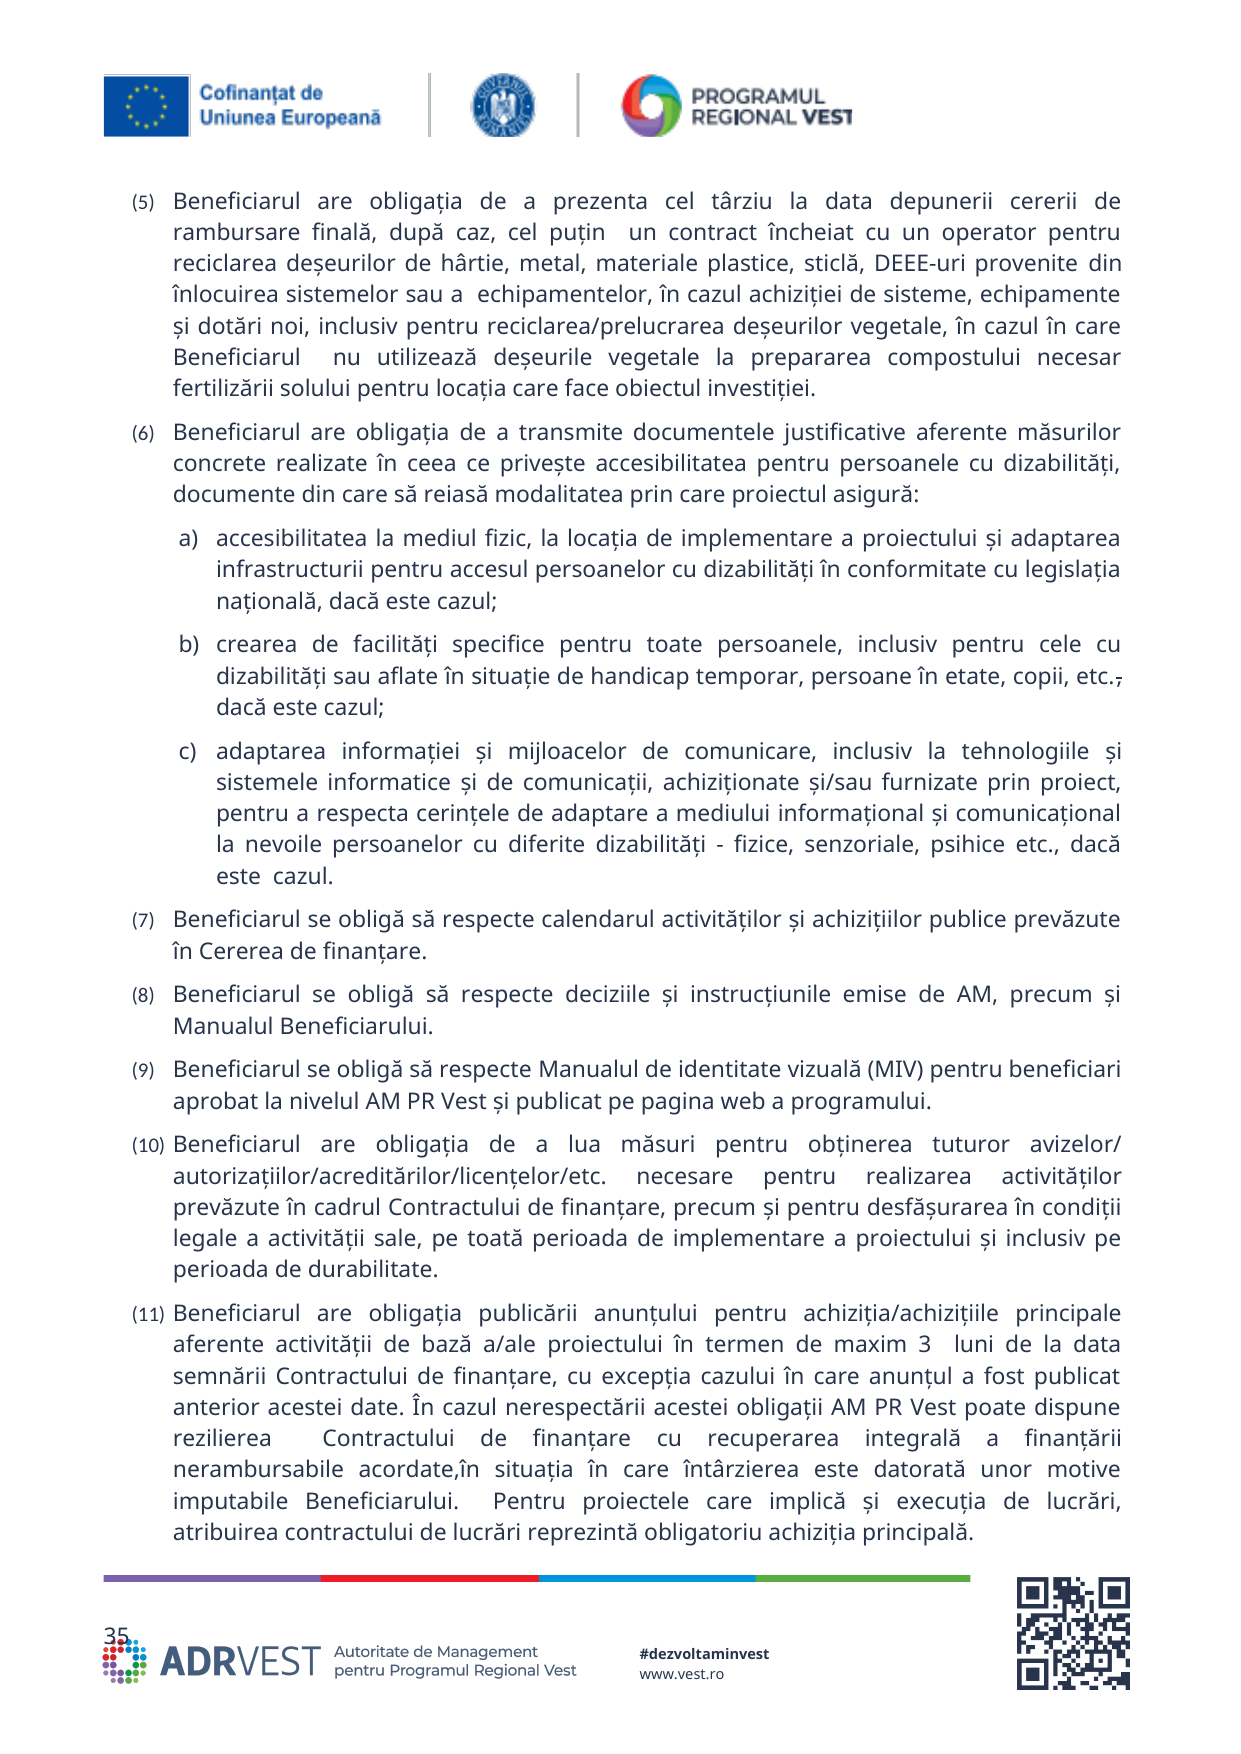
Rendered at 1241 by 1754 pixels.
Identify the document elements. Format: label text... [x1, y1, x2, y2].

picture [1008, 1568, 1139, 1699]
list Beneficiarul are obligația de a transmite documentele justificative aferente măsurilor concrete realizate în ceea ce privește accesibilitatea pentru persoanele cu dizabilități, documente din care să reiasă modalitatea prin care proiectul asigură: [131, 416, 1122, 509]
list Beneficiarul are obligația de a lua măsuri pentru obţinerea tuturor avizelor/ autorizaţiilor/acreditărilor/licenţelor/etc. necesare pentru realizarea activităţilor prevăzute în cadrul Contractului de finanţare, precum şi pentru desfăşurarea în condiţii legale a activităţii sale, pe toată perioada de implementare a proiectului și inclusiv pe perioada de durabilitate. [131, 1128, 1122, 1284]
list Beneficiarul se obligă să respecte calendarul activităților și achizițiilor publice prevăzute în Cererea de finanțare. [131, 903, 1122, 966]
list Beneficiarul are obligația de a prezenta cel târziu la data depunerii cererii de rambursare finală, după caz, cel puțin un contract încheiat cu un operator pentru reciclarea deșeurilor de hârtie, metal, materiale plastice, sticlă, DEEE-uri provenite din înlocuirea sistemelor sau a echipamentelor, în cazul achiziției de sisteme, echipamente și dotări noi, inclusiv pentru reciclarea/prelucrarea deșeurilor vegetale, în cazul în care Beneficiarul nu utilizează deșeurile vegetale la prepararea compostului necesar fertilizării solului pentru locația care face obiectul investiției. [131, 184, 1122, 403]
list accesibilitatea la mediul fizic, la locația de implementare a proiectului și adaptarea infrastructurii pentru accesul persoanelor cu dizabilități în conformitate cu legislația națională, dacă este cazul; [178, 522, 1122, 616]
list Beneficiarul are obligația publicării anunțului pentru achiziția/achizițiile principale aferente activității de bază a/ale proiectului în termen de maxim 3 luni de la data semnării Contractului de finanțare, cu excepția cazului în care anunțul a fost publicat anterior acestei date. În cazul nerespectării acestei obligații AM PR Vest poate dispune rezilierea Contractului de finanțare cu recuperarea integrală a finanțării nerambursabile acordate,în situația în care întârzierea este datorată unor motive imputabile Beneficiarului. Pentru proiectele care implică și execuția de lucrări, atribuirea contractului de lucrări reprezintă obligatoriu achiziția principală. [131, 1297, 1122, 1547]
picture [93, 1636, 582, 1687]
list adaptarea informaţiei şi mijloacelor de comunicare, inclusiv la tehnologiile şi sistemele informatice şi de comunicaţii, achiziționate și/sau furnizate prin proiect, pentru a respecta cerințele de adaptare a mediului informațional și comunicațional la nevoile persoanelor cu diferite dizabilități - fizice, senzoriale, psihice etc., dacă este cazul. [178, 734, 1122, 891]
list crearea de facilități specifice pentru toate persoanele, inclusiv pentru cele cu dizabilități sau aflate în situație de handicap temporar, persoane în etate, copii, etc., dacă este cazul; [178, 628, 1122, 722]
list Beneficiarul se obligă să respecte Manualul de identitate vizuală (MIV) pentru beneficiari aprobat la nivelul AM PR Vest și publicat pe pagina web a programului. [131, 1053, 1122, 1116]
list Beneficiarul se obligă să respecte deciziile și instrucțiunile emise de AM, precum și Manualul Beneficiarului. [131, 978, 1122, 1041]
